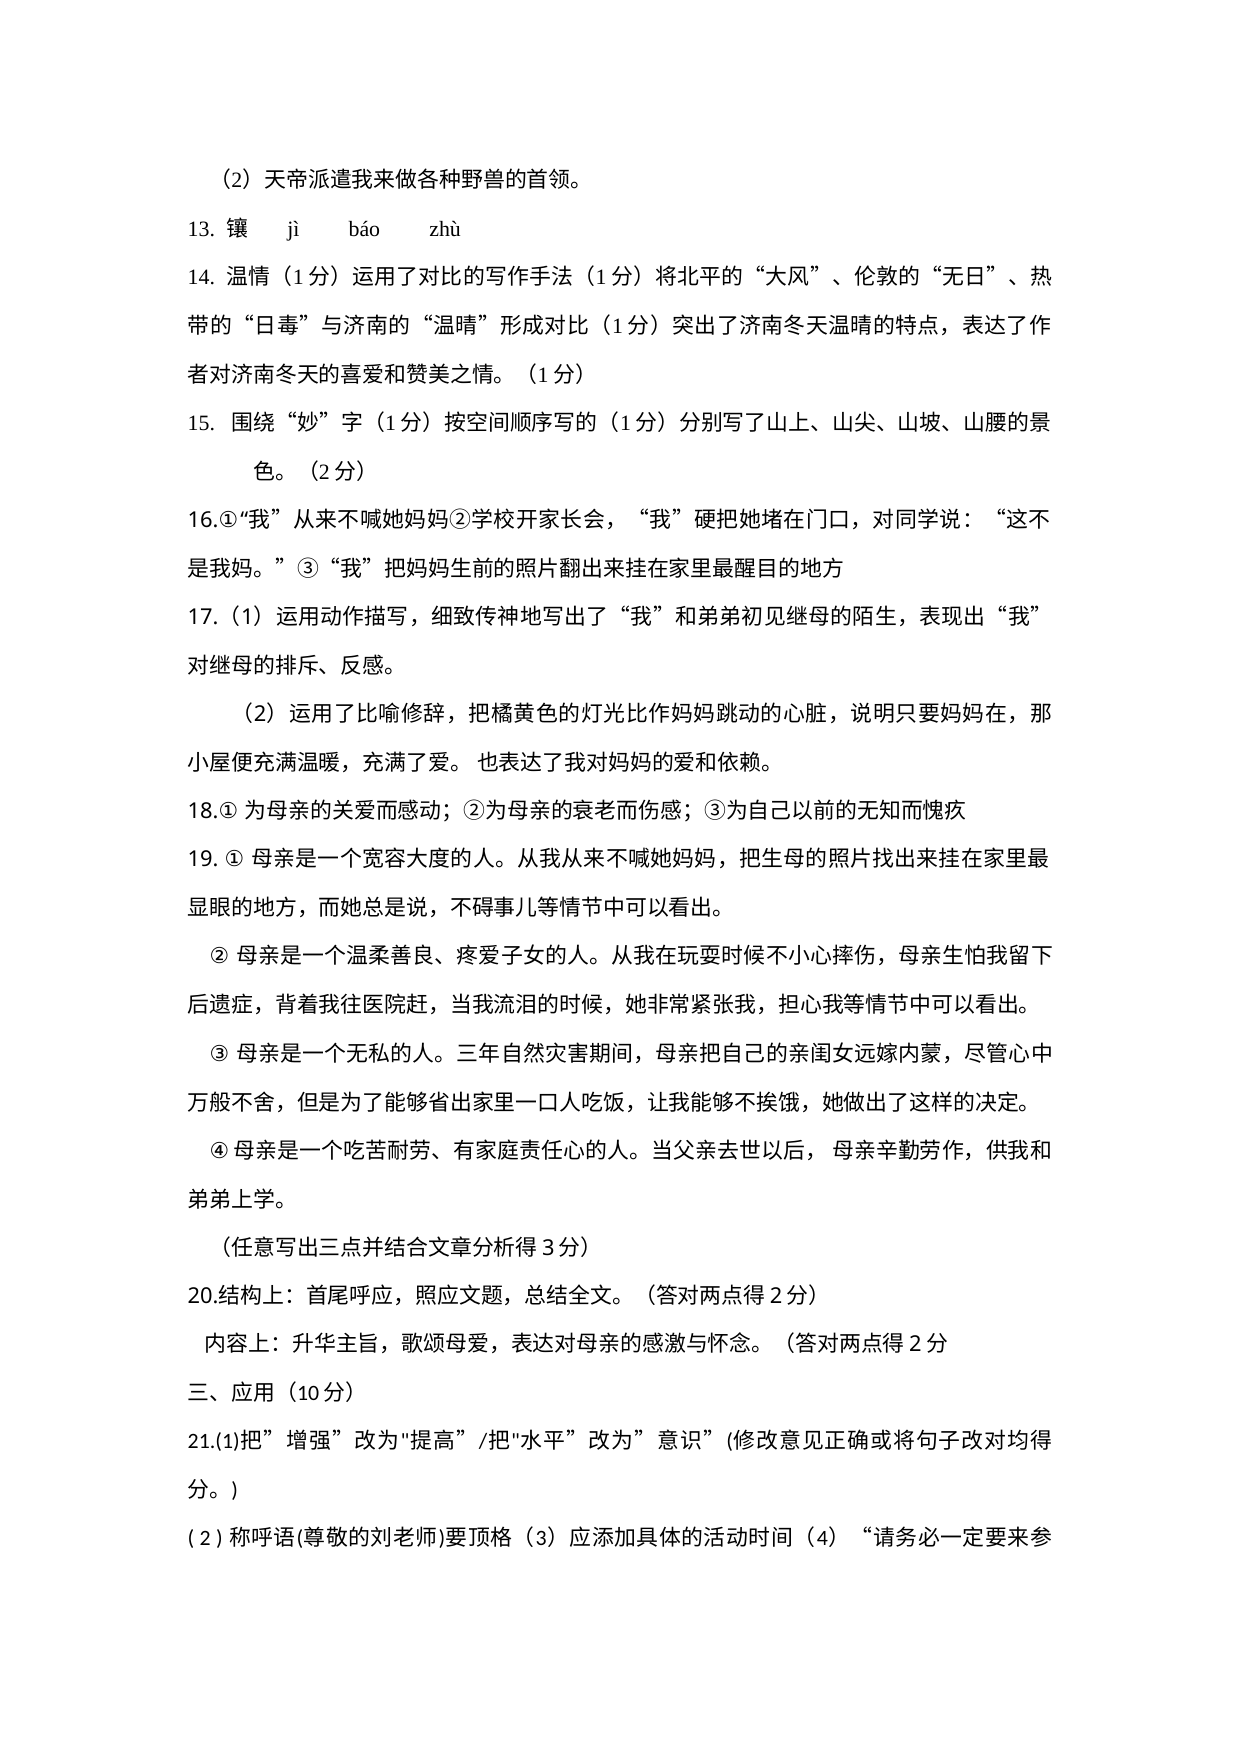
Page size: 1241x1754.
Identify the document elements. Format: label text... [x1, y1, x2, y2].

list 三、应用（10分） [187, 1374, 1053, 1407]
text （任意写出三点并结合文章分析得3分） [187, 1229, 1053, 1262]
text ②母亲是一个温柔善良、疼爱子女的人。从我在玩耍时候不小心摔伤，母亲生怕我留下后遗症，背着我往医院赶，当我流泪的时候，她非常紧张我，担心我等情节中可以看出。 [187, 938, 1053, 1019]
text 19. ①母亲是一个宽容大度的人。从我从来不喊她妈妈，把生母的照片找出来挂在家里最显眼的地方，而她总是说，不碍事儿等情节中可以看出。 [187, 841, 1053, 922]
text 16.①“我”从来不喊她妈妈②学校开家长会，“我”硬把她堵在门口，对同学说：“这不是我妈。”③“我”把妈妈生前的照片翻出来挂在家里最醒目的地方 [187, 502, 1053, 583]
text 13. 镶 jì báo zhù [187, 210, 1053, 243]
text ④母亲是一个吃苦耐劳、有家庭责任心的人。当父亲去世以后， 母亲辛勤劳作，供我和弟弟上学。 [187, 1132, 1053, 1214]
text 20.结构上：首尾呼应，照应文题，总结全文。（答对两点得2分） [187, 1278, 1053, 1310]
text 18.①为母亲的关爱而感动；②为母亲的衰老而伤感；③为自己以前的无知而愧疚 [187, 793, 1053, 825]
text （2）天帝派遣我来做各种野兽的首领。 [187, 162, 1053, 194]
text （2）运用了比喻修辞，把橘黄色的灯光比作妈妈跳动的心脏，说明只要妈妈在，那小屋便充满温暖，充满了爱。 也表达了我对妈妈的爱和依赖。 [187, 696, 1053, 777]
text 14. 温情（1分）运用了对比的写作手法（1分）将北平的“大风”、伦敦的“无日”、热带的“日毒”与济南的“温晴”形成对比（1分）突出了济南冬天温晴的特点，表达了作者对济南冬天的喜爱和赞美之情。（1分） [187, 259, 1053, 389]
text 内容上：升华主旨，歌颂母爱，表达对母亲的感激与怀念。（答对两点得2分 [187, 1326, 1053, 1359]
text ③母亲是一个无私的人。三年自然灾害期间，母亲把自己的亲闺女远嫁内蒙，尽管心中万般不舍，但是为了能够省出家里一口人吃饭，让我能够不挨饿，她做出了这样的决定。 [187, 1035, 1053, 1117]
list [187, 1520, 1053, 1552]
text 15. 围绕“妙”字（1分）按空间顺序写的（1分）分别写了山上、山尖、山坡、山腰的景色。（2分） [187, 404, 1053, 486]
list 21.(1)把”增强”改为"提高”/把"水平”改为”意识”(修改意见正确或将句子改对均得分。) [187, 1423, 1053, 1504]
text 17.（1）运用动作描写，细致传神地写出了“我”和弟弟初见继母的陌生，表现出“我”对继母的排斥、反感。 [187, 599, 1053, 680]
